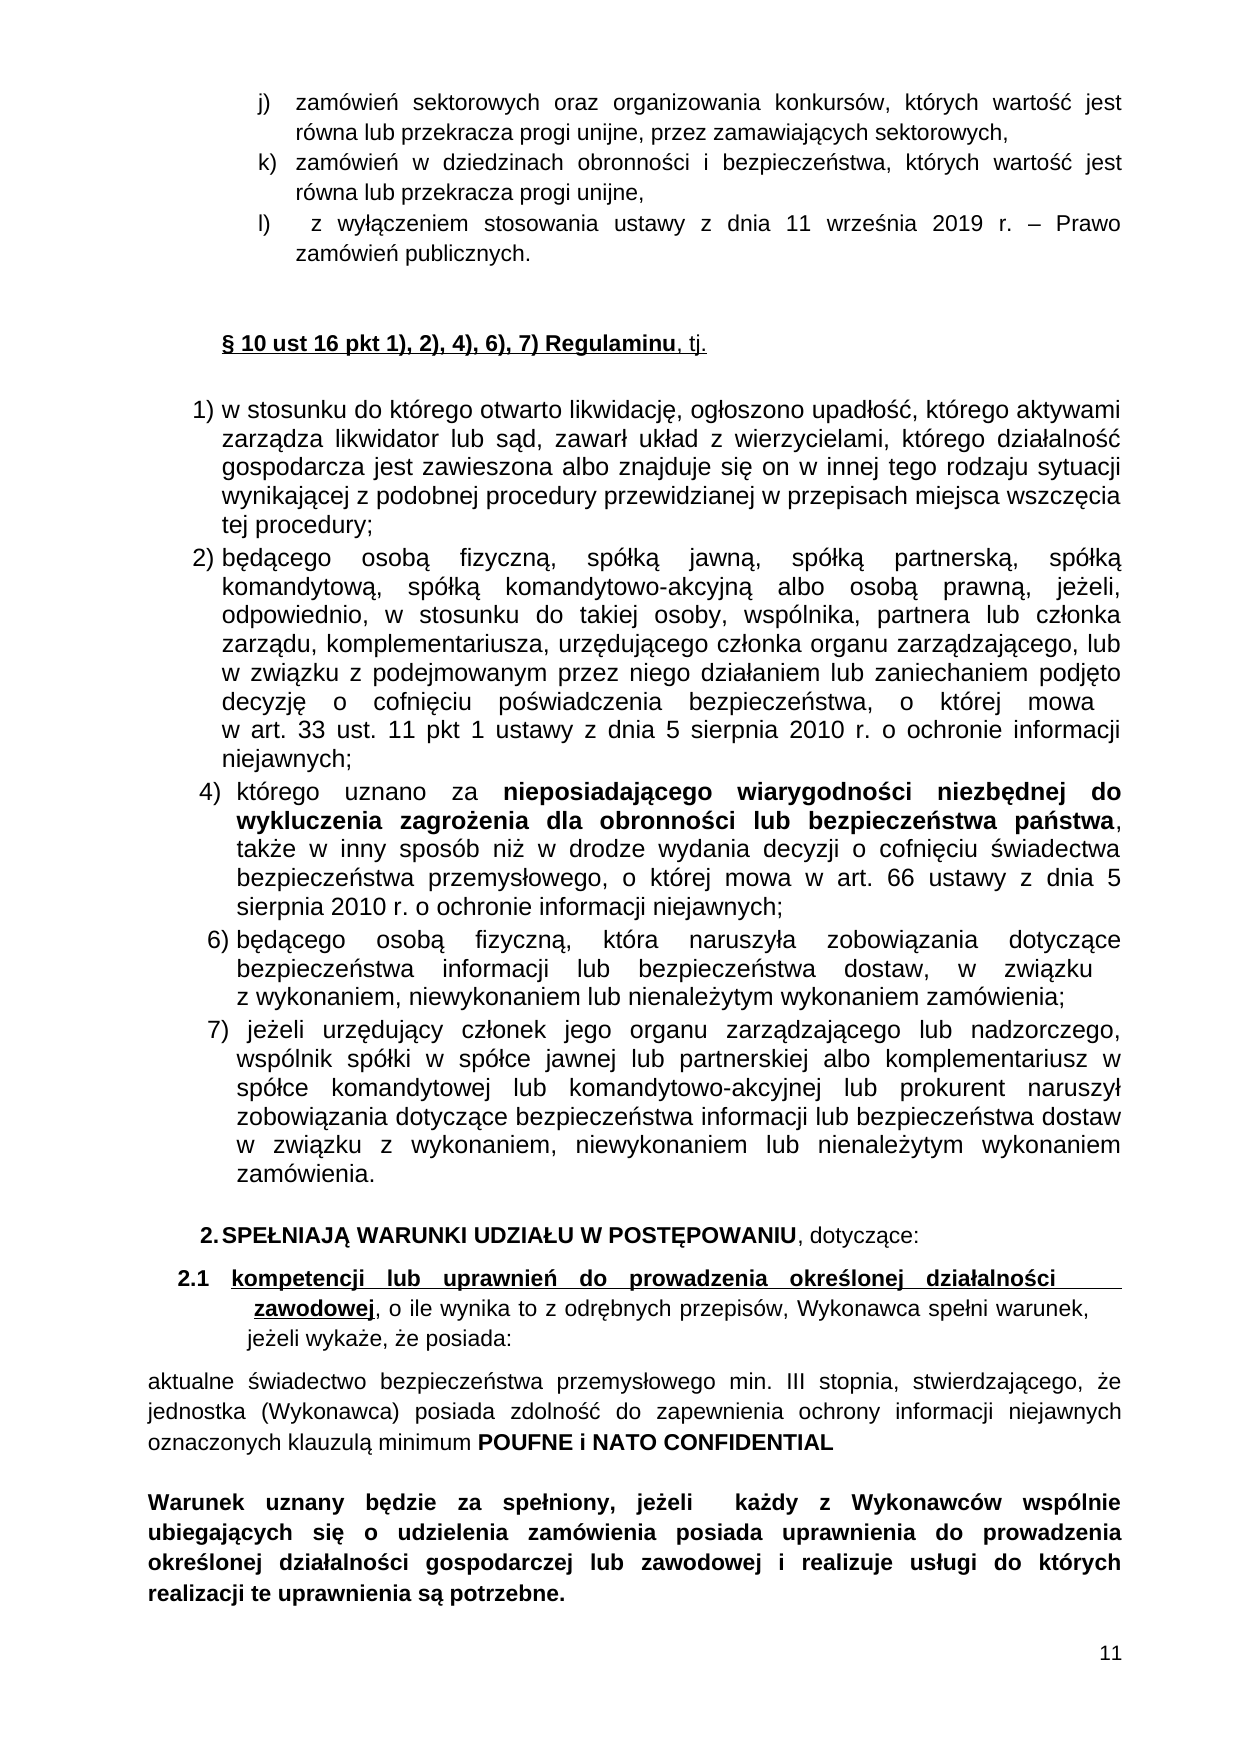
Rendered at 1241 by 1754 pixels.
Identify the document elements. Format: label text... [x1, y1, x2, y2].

text aktualne świadectwo bezpieczeństwa przemysłowego min. III stopnia, stwierdzającego, że jednostka (Wykonawca) posiada zdolność do zapewnienia ochrony informacji niejawnych oznaczonych klauzulą minimum POUFNE i NATO CONFIDENTIAL [148, 1368, 1122, 1455]
list w stosunku do którego otwarto likwidację, ogłoszono upadłość, którego aktywami zarządza likwidator lub sąd, zawarł układ z wierzycielami, którego działalność gospodarcza jest zawieszona albo znajduje się on w innej tego rodzaju sytuacji wynikającej z podobnej procedury przewidzianej w przepisach miejsca wszczęcia tej procedury; [192, 395, 1122, 539]
text 2.1 kompetencji lub uprawnień do prowadzenia określonej działalności zawodowej, o ile wynika to z odrębnych przepisów, Wykonawca spełni warunek, jeżeli wykaże, że posiada: [177, 1265, 1122, 1352]
list zamówień w dziedzinach obronności i bezpieczeństwa, których wartość jest równa lub przekracza progi unijne, [258, 149, 1122, 206]
list § 10 ust 16 pkt 1), 2), 4), 6), 7) Regulaminu, tj. [222, 330, 1122, 357]
text 6) będącego osobą fizyczną, która naruszyła zobowiązania dotyczące bezpieczeństwa informacji lub bezpieczeństwa dostaw, w związku z wykonaniem, niewykonaniem lub nienależytym wykonaniem zamówienia; [207, 925, 1122, 1011]
text 7) jeżeli urzędujący członek jego organu zarządzającego lub nadzorczego, wspólnik spółki w spółce jawnej lub partnerskiej albo komplementariusz w spółce komandytowej lub komandytowo-akcyjnej lub prokurent naruszył zobowiązania dotyczące bezpieczeństwa informacji lub bezpieczeństwa dostaw w związku z wykonaniem, niewykonaniem lub nienależytym wykonaniem zamówienia. [207, 1015, 1122, 1188]
list zamówień sektorowych oraz organizowania konkursów, których wartość jest równa lub przekracza progi unijne, przez zamawiających sektorowych, [258, 89, 1122, 145]
list którego uznano za nieposiadającego wiarygodności niezbędnej do wykluczenia zagrożenia dla obronności lub bezpieczeństwa państwa, także w inny sposób niż w drodze wydania decyzji o cofnięciu świadectwa bezpieczeństwa przemysłowego, o której mowa w art. 66 ustawy z dnia 5 sierpnia 2010 r. o ochronie informacji niejawnych; [199, 777, 1122, 921]
text Warunek uznany będzie za spełniony, jeżeli każdy z Wykonawców wspólnie ubiegających się o udzielenia zamówienia posiada uprawnienia do prowadzenia określonej działalności gospodarczej lub zawodowej i realizuje usługi do których realizacji te uprawnienia są potrzebne. [148, 1489, 1122, 1606]
list z wyłączeniem stosowania ustawy z dnia 11 września 2019 r. – Prawo zamówień publicznych. [258, 209, 1122, 266]
list SPEŁNIAJĄ WARUNKI UDZIAŁU W POSTĘPOWANIU, dotyczące: [200, 1222, 1122, 1248]
list będącego osobą fizyczną, spółką jawną, spółką partnerską, spółką komandytową, spółką komandytowo-akcyjną albo osobą prawną, jeżeli, odpowiednio, w stosunku do takiej osoby, wspólnika, partnera lub członka zarządu, komplementariusza, urzędującego członka organu zarządzającego, lub w związku z podejmowanym przez niego działaniem lub zaniechaniem podjęto decyzję o cofnięciu poświadczenia bezpieczeństwa, o której mowa w art. 33 ust. 11 pkt 1 ustawy z dnia 5 sierpnia 2010 r. o ochronie informacji niejawnych; [192, 543, 1122, 773]
